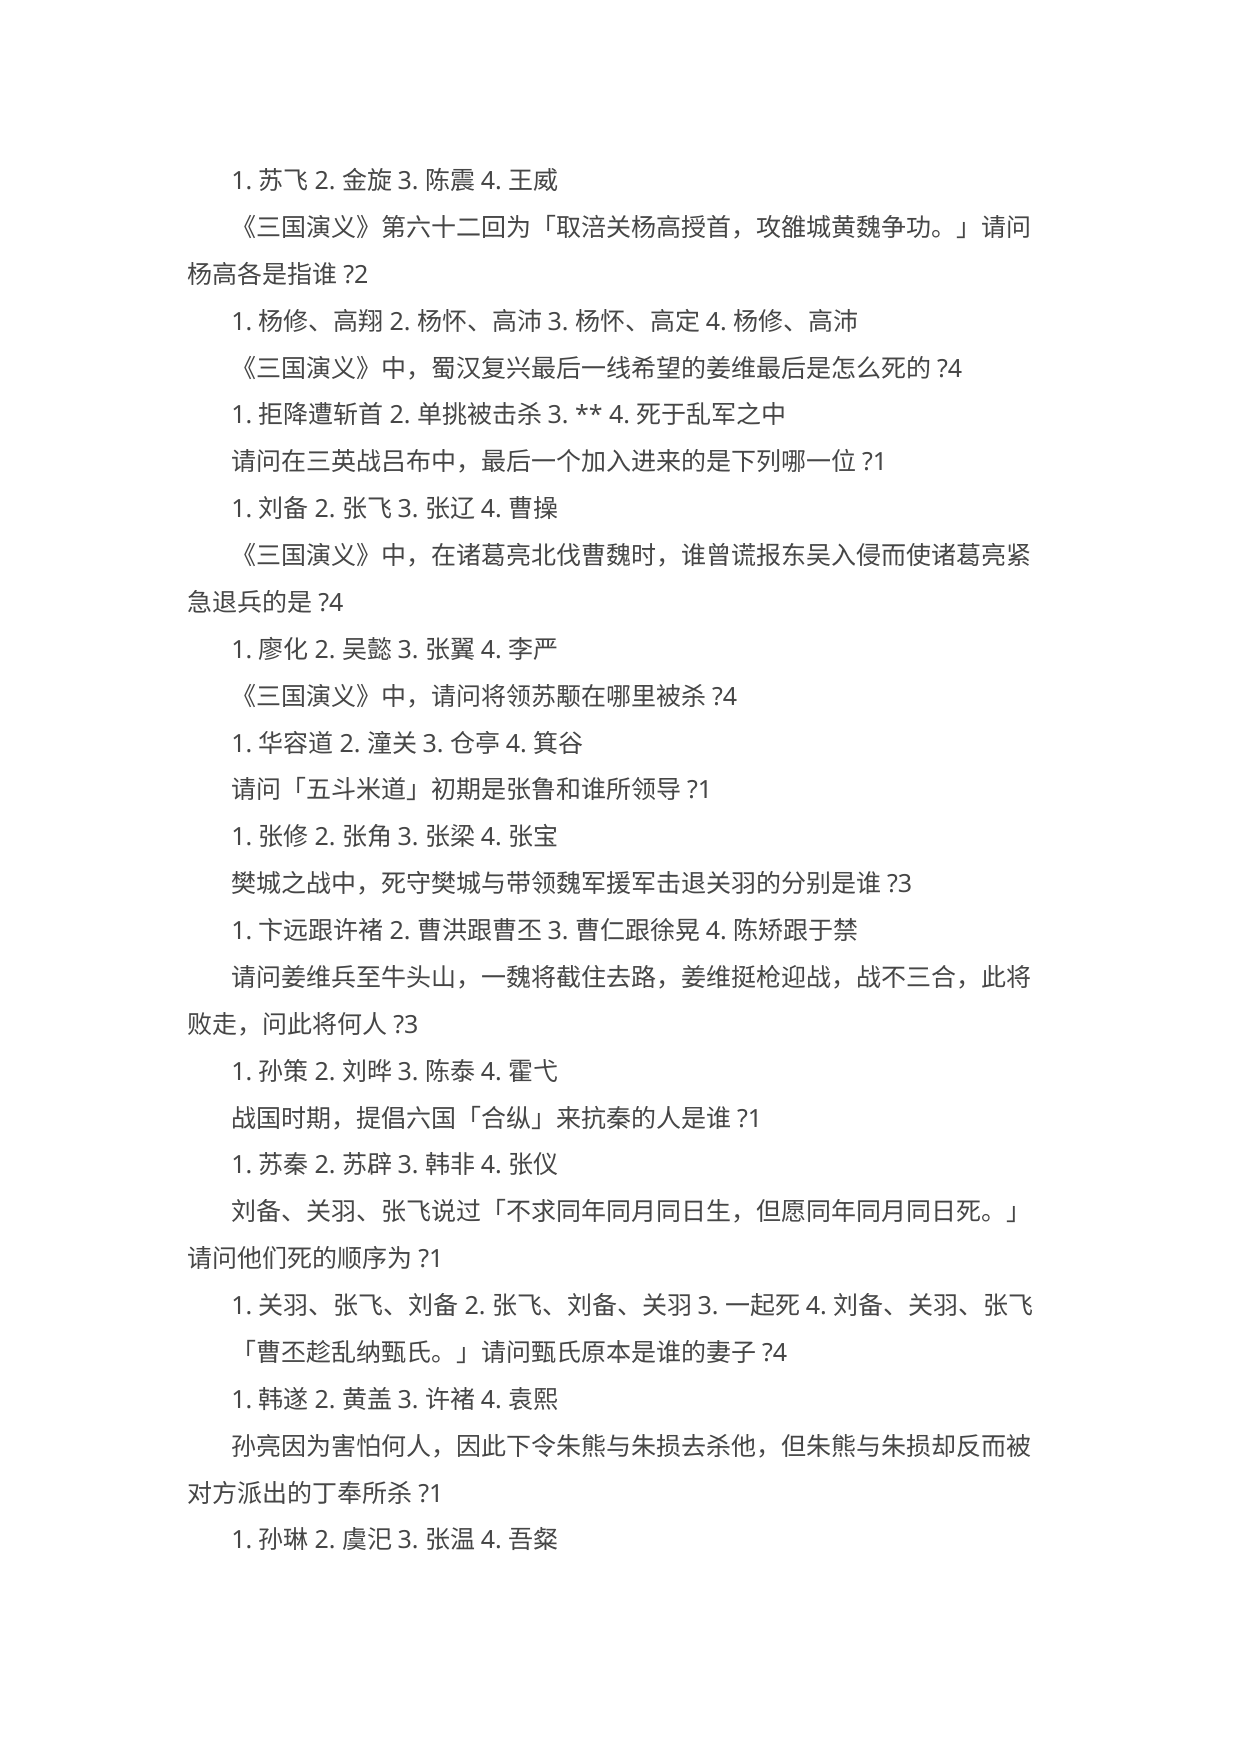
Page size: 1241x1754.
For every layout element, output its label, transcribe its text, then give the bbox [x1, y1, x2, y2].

text 1. 张修 2. 张角 3. 张梁 4. 张宝 [187, 806, 1053, 853]
text 1. 苏秦 2. 苏辟 3. 韩非 4. 张仪 [187, 1134, 1053, 1181]
text 1. 拒降遭斩首 2. 单挑被击杀 3. ** 4. 死于乱军之中 [187, 384, 1053, 431]
text 1. 廖化 2. 吴懿 3. 张翼 4. 李严 [187, 619, 1053, 666]
text 1. 苏飞 2. 金旋 3. 陈震 4. 王威 [187, 150, 1053, 197]
text 1. 卞远跟许褚 2. 曹洪跟曹丕 3. 曹仁跟徐晃 4. 陈矫跟于禁 [187, 900, 1053, 947]
text 战国时期，提倡六国「合纵」来抗秦的人是谁 ?1 [187, 1087, 1053, 1134]
text 1. 华容道 2. 潼关 3. 仓亭 4. 箕谷 [187, 712, 1053, 759]
text 樊城之战中，死守樊城与带领魏军援军击退关羽的分别是谁 ?3 [187, 853, 1053, 900]
text 孙亮因为害怕何人，因此下令朱熊与朱损去杀他，但朱熊与朱损却反而被对方派出的丁奉所杀 ?1 [187, 1416, 1053, 1509]
text 1. 关羽、张飞、刘备 2. 张飞、刘备、关羽 3. 一起死 4. 刘备、关羽、张飞 [187, 1275, 1053, 1322]
text 1. 孙琳 2. 虞汜 3. 张温 4. 吾粲 [187, 1509, 1053, 1556]
text 《三国演义》中，蜀汉复兴最后一线希望的姜维最后是怎么死的 ?4 [187, 337, 1053, 384]
text 刘备、关羽、张飞说过「不求同年同月同日生，但愿同年同月同日死。」请问他们死的顺序为 ?1 [187, 1181, 1053, 1275]
text 请问姜维兵至牛头山，一魏将截住去路，姜维挺枪迎战，战不三合，此将败走，问此将何人 ?3 [187, 947, 1053, 1041]
text 《三国演义》第六十二回为「取涪关杨高授首，攻雒城黄魏争功。」请问杨高各是指谁 ?2 [187, 197, 1053, 291]
text 请问「五斗米道」初期是张鲁和谁所领导 ?1 [187, 759, 1053, 806]
text 1. 杨修、高翔 2. 杨怀、高沛 3. 杨怀、高定 4. 杨修、高沛 [187, 291, 1053, 337]
text 请问在三英战吕布中，最后一个加入进来的是下列哪一位 ?1 [187, 431, 1053, 478]
text 「曹丕趁乱纳甄氏。」请问甄氏原本是谁的妻子 ?4 [187, 1322, 1053, 1369]
text 1. 韩遂 2. 黄盖 3. 许褚 4. 袁熙 [187, 1369, 1053, 1416]
text 《三国演义》中，在诸葛亮北伐曹魏时，谁曾谎报东吴入侵而使诸葛亮紧急退兵的是 ?4 [187, 525, 1053, 619]
text 1. 孙策 2. 刘晔 3. 陈泰 4. 霍弋 [187, 1041, 1053, 1087]
text 《三国演义》中，请问将领苏颙在哪里被杀 ?4 [187, 666, 1053, 712]
text 1. 刘备 2. 张飞 3. 张辽 4. 曹操 [187, 478, 1053, 525]
